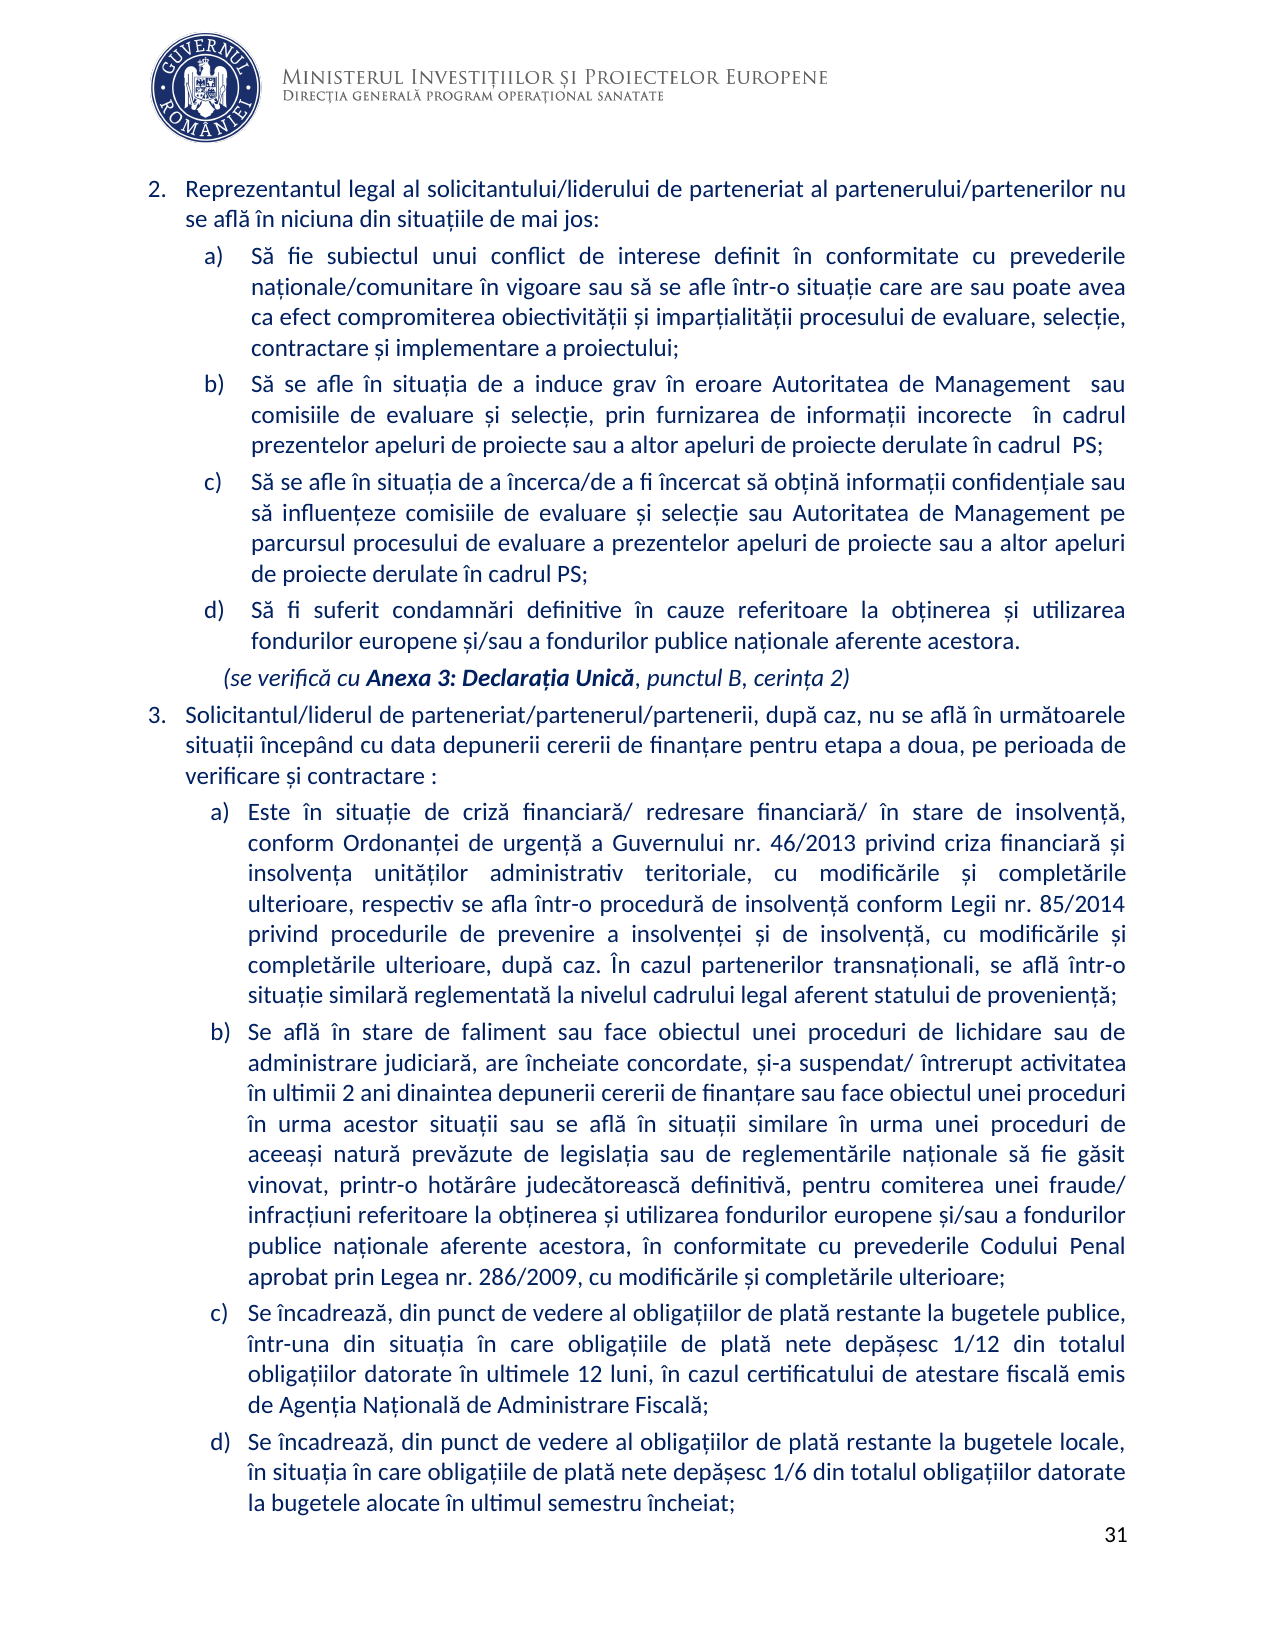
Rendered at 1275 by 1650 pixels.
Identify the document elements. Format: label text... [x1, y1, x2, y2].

picture [147, 29, 852, 145]
list Solicitantul/liderul de parteneriat/partenerul/partenerii, după caz, nu se află în următoarele situații începând cu data depunerii cererii de finanțare pentru etapa a doua, pe perioada de verificare şi contractare : [148, 699, 1127, 790]
list Să fie subiectul unui conflict de interese definit în conformitate cu prevederile naționale/comunitare în vigoare sau să se afle într-o situație care are sau poate avea ca efect compromiterea obiectivității și imparțialității procesului de evaluare, selecție, contractare și implementare a proiectului; [204, 240, 1127, 362]
list Este în situație de criză financiară/ redresare financiară/ în stare de insolvență, conform Ordonanței de urgență a Guvernului nr. 46/2013 privind criza financiară și insolvența unităților administrativ teritoriale, cu modificările și completările ulterioare, respectiv se afla într-o procedură de insolvență conform Legii nr. 85/2014 privind procedurile de prevenire a insolvenței şi de insolvență, cu modificările și completările ulterioare, după caz. În cazul partenerilor transnaționali, se află într-o situație similară reglementată la nivelul cadrului legal aferent statului de proveniență; [210, 797, 1127, 1010]
list Să se afle în situația de a induce grav în eroare Autoritatea de Management sau comisiile de evaluare și selecție, prin furnizarea de informații incorecte în cadrul prezentelor apeluri de proiecte sau a altor apeluri de proiecte derulate în cadrul PS; [204, 368, 1127, 460]
list Să se afle în situația de a încerca/de a fi încercat să obțină informații confidențiale sau să influențeze comisiile de evaluare și selecție sau Autoritatea de Management pe parcursul procesului de evaluare a prezentelor apeluri de proiecte sau a altor apeluri de proiecte derulate în cadrul PS; [204, 466, 1127, 588]
list Se încadrează, din punct de vedere al obligațiilor de plată restante la bugetele locale, în situația în care obligațiile de plată nete depășesc 1/6 din totalul obligațiilor datorate la bugetele alocate în ultimul semestru încheiat; [210, 1426, 1127, 1517]
list Se încadrează, din punct de vedere al obligațiilor de plată restante la bugetele publice, într-una din situația în care obligațiile de plată nete depășesc 1/12 din totalul obligațiilor datorate în ultimele 12 luni, în cazul certificatului de atestare fiscală emis de Agenția Națională de Administrare Fiscală; [210, 1297, 1127, 1419]
list Se află în stare de faliment sau face obiectul unei proceduri de lichidare sau de administrare judiciară, are încheiate concordate, şi-a suspendat/ întrerupt activitatea în ultimii 2 ani dinaintea depunerii cererii de finanțare sau face obiectul unei proceduri în urma acestor situații sau se află în situații similare în urma unei proceduri de aceeași natură prevăzute de legislația sau de reglementările naționale să fie găsit vinovat, printr-o hotărâre judecătorească definitivă, pentru comiterea unei fraude/ infracțiuni referitoare la obținerea și utilizarea fondurilor europene și/sau a fondurilor publice naționale aferente acestora, în conformitate cu prevederile Codului Penal aprobat prin Legea nr. 286/2009, cu modificările și completările ulterioare; [210, 1016, 1127, 1291]
list (se verifică cu Anexa 3: Declarația Unică, punctul B, cerința 2) [223, 662, 1127, 692]
list Reprezentantul legal al solicitantului/liderului de parteneriat al partenerului/partenerilor nu se află în niciuna din situațiile de mai jos: [148, 173, 1127, 234]
list Să fi suferit condamnări definitive în cauze referitoare la obținerea și utilizarea fondurilor europene și/sau a fondurilor publice naționale aferente acestora. [204, 595, 1127, 656]
